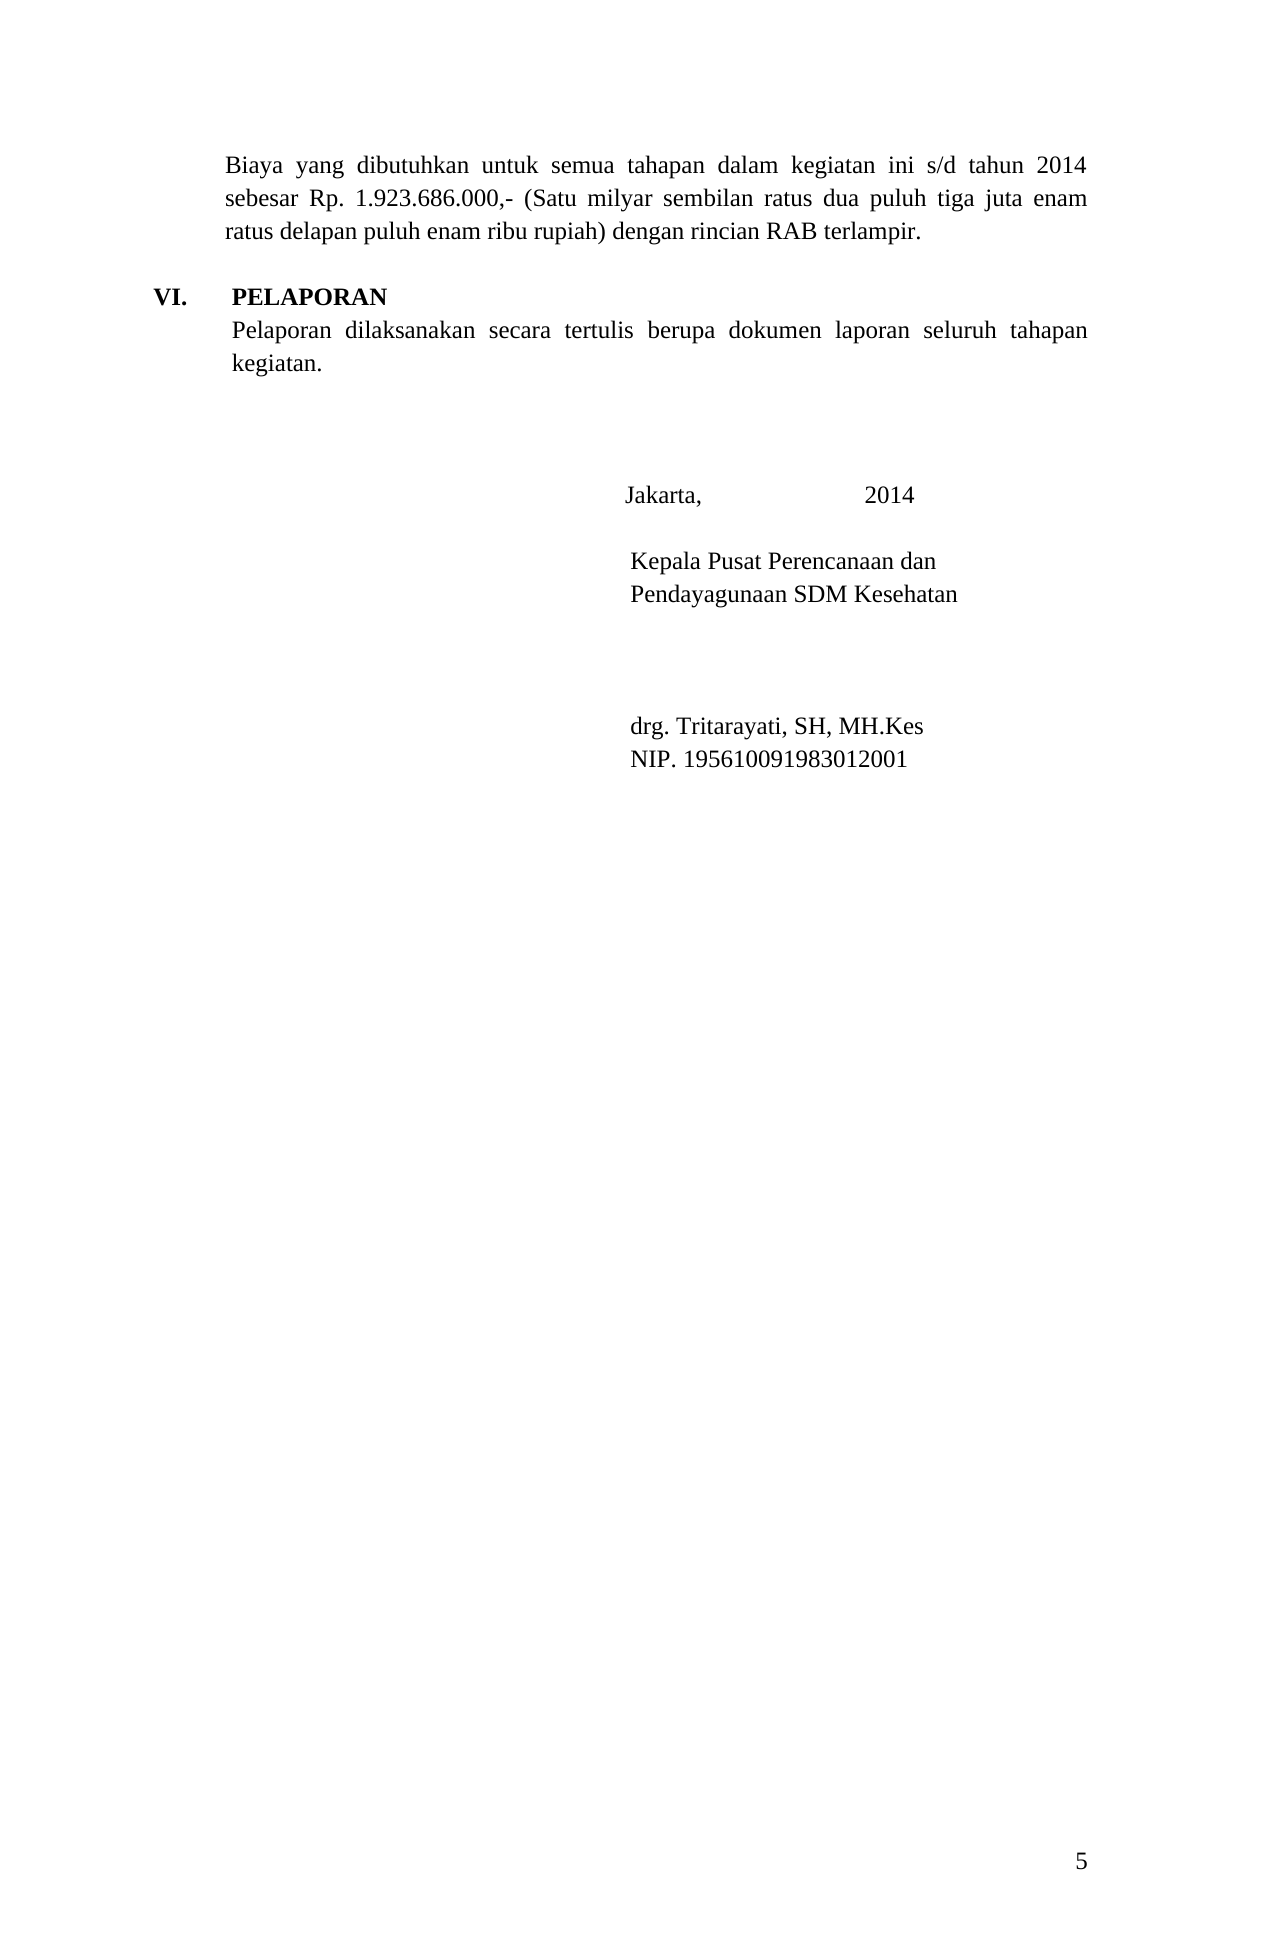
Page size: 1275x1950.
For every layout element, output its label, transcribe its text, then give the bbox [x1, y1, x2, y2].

text Jakarta, 2014 [187, 480, 1088, 509]
text Biaya yang dibutuhkan untuk semua tahapan dalam kegiatan ini s/d tahun 2014 sebesar Rp. 1.923.686.000,- (Satu milyar sembilan ratus dua puluh tiga juta enam ratus delapan puluh enam ribu rupiah) dengan rincian RAB terlampir. [225, 150, 1088, 245]
list PELAPORAN [187, 282, 1088, 311]
list Pelaporan dilaksanakan secara tertulis berupa dokumen laporan seluruh tahapan kegiatan. [232, 315, 1088, 377]
text Kepala Pusat Perencanaan dan Pendayagunaan SDM Kesehatan [630, 546, 1088, 608]
text NIP. 195610091983012001 [630, 744, 1088, 773]
text drg. Tritarayati, SH, MH.Kes [630, 711, 1088, 740]
